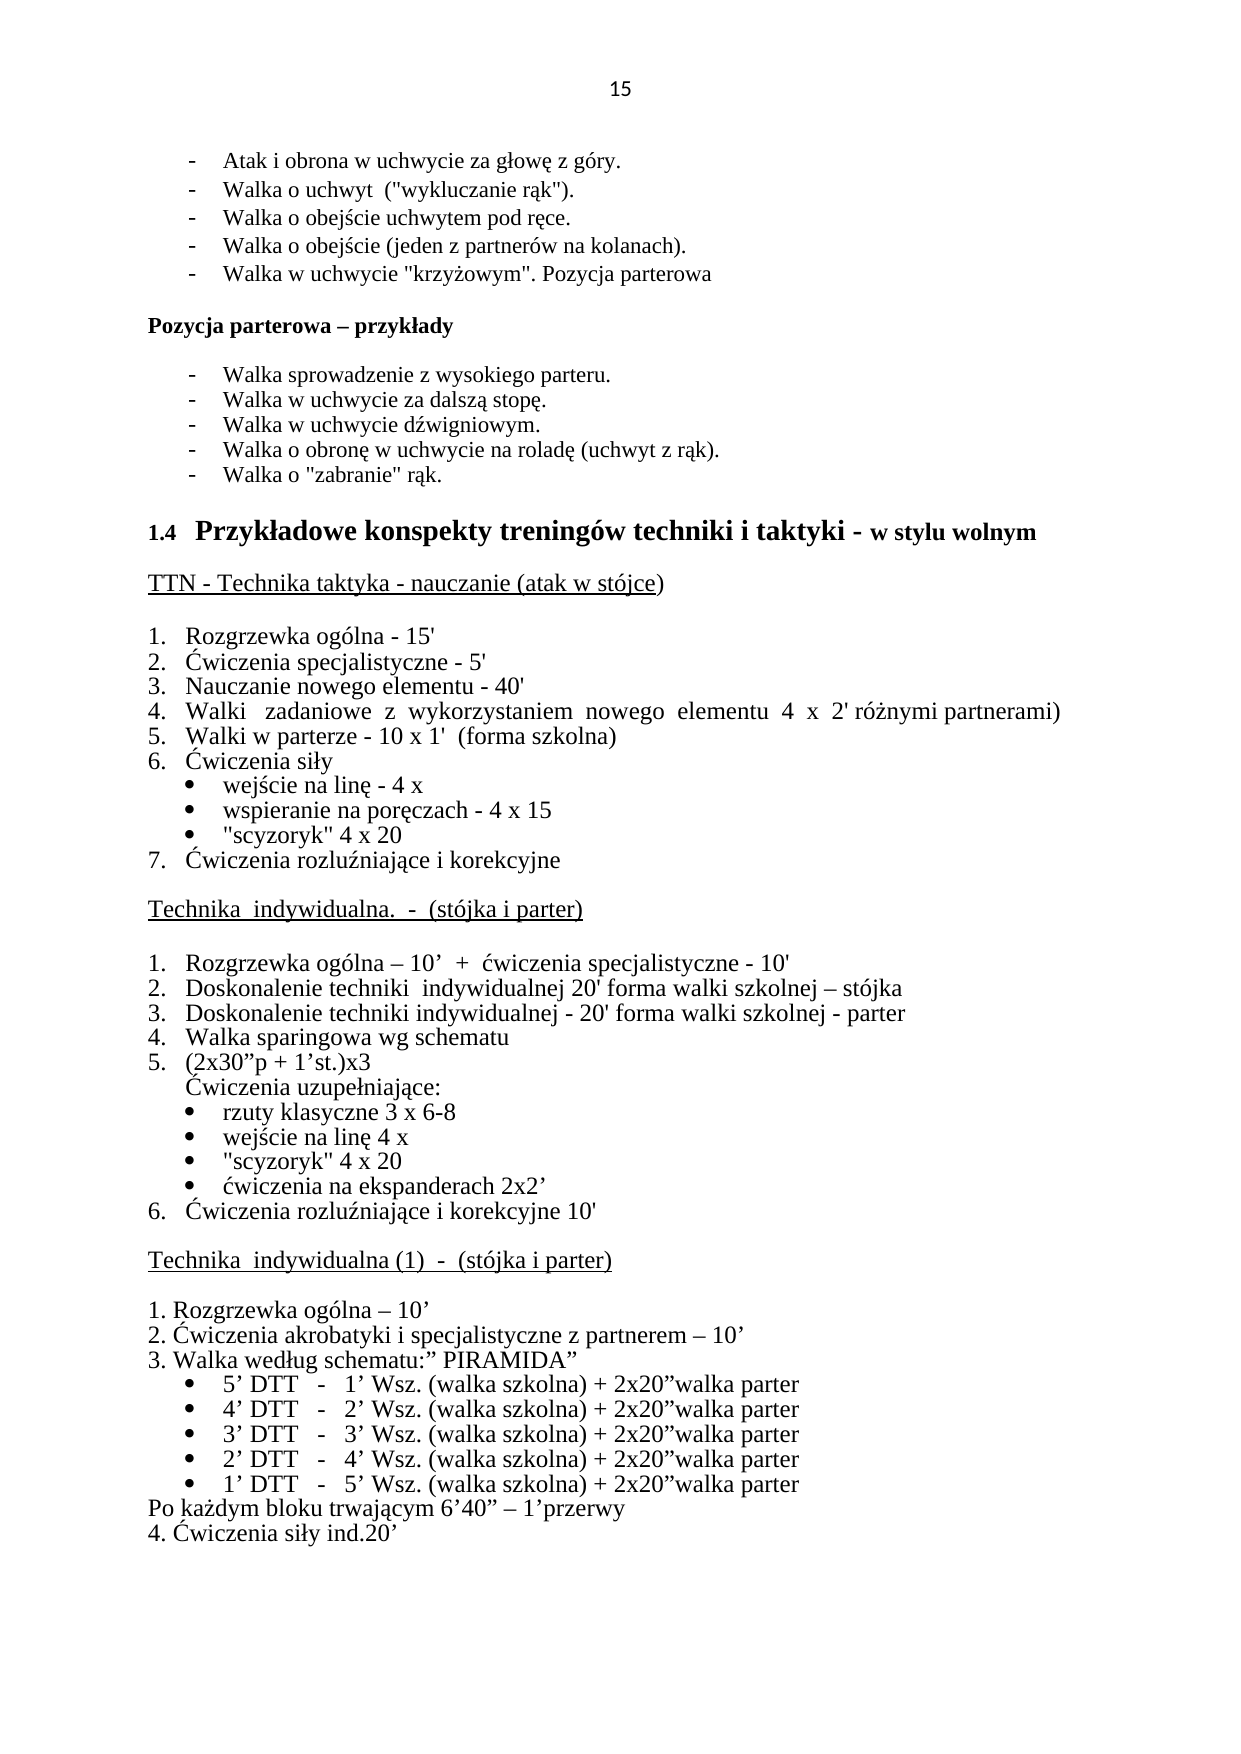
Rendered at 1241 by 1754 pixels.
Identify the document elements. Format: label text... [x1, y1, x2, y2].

list Walka o obejście uchwytem pod ręce. [185, 204, 1093, 232]
list wspieranie na poręczach - 4 x 15 [185, 799, 1093, 824]
text 1.4 Przykładowe konspekty treningów techniki i taktyki - w stylu wolnym [148, 513, 1093, 547]
list Atak i obrona w uchwycie za głowę z góry. [185, 148, 1093, 176]
list "scyzoryk" 4 x 20 [185, 1150, 1093, 1175]
text TTN - Technika taktyka - nauczanie (atak w stójce) [148, 572, 1093, 597]
list Ćwiczenia siły [148, 749, 1093, 774]
text Po każdym bloku trwającym 6’40” – 1’przerwy [148, 1497, 1093, 1522]
text Technika indywidualna (1) - (stójka i parter) [148, 1249, 1093, 1274]
list Walka o obejście (jeden z partnerów na kolanach). [185, 232, 1093, 261]
list wejście na linę - 4 x [185, 774, 1093, 799]
list DTT - Wsz. (walka szkolna) + 2x20”walka parter [185, 1423, 1093, 1447]
list ćwiczenia na ekspanderach 2x2’ [185, 1175, 1093, 1199]
text Pozycja parterowa – przykłady [148, 313, 1093, 338]
text Technika indywidualna. - (stójka i parter) [148, 898, 1093, 923]
list Nauczanie nowego elementu - 40' [148, 675, 1093, 700]
list DTT - Wsz. (walka szkolna) + 2x20”walka parter [185, 1373, 1093, 1398]
list rzuty klasyczne 3 x 6-8 [185, 1100, 1093, 1125]
list DTT - Wsz. (walka szkolna) + 2x20”walka parter [185, 1447, 1093, 1472]
list Ćwiczenia rozluźniające i korekcyjne [148, 848, 1093, 873]
list Walka w uchwycie "krzyżowym". Pozycja parterowa [185, 261, 742, 289]
text 2. Ćwiczenia akrobatyki i specjalistyczne z partnerem – [148, 1323, 1093, 1348]
text 4. Ćwiczenia siły ind.20’ [148, 1522, 1093, 1547]
list Walka o "zabranie" rąk. [185, 462, 1093, 487]
list Rozgrzewka ogólna - 15' [148, 621, 1093, 650]
text 3. Walka według schematu:” PIRAMIDA” [148, 1348, 1093, 1373]
list Walka w uchwycie za dalszą stopę. [185, 388, 1093, 413]
text 1. Rozgrzewka ogólna – [148, 1299, 1093, 1323]
list Walka o uchwyt ("wykluczanie rąk"). [185, 176, 1093, 204]
list Rozgrzewka ogólna – + ćwiczenia specjalistyczne - 10' [148, 948, 1093, 976]
list DTT - Wsz. (walka szkolna) + 2x20”walka parter [185, 1398, 1093, 1423]
list Doskonalenie techniki indywidualnej - 20' forma walki szkolnej - parter [148, 1001, 1093, 1026]
list Walki zadaniowe z wykorzystaniem nowego elementu 4 x 2' różnymi partnerami) [148, 700, 1093, 724]
list Doskonalenie techniki indywidualnej 20' forma walki szkolnej – stójka [148, 976, 1093, 1001]
list Walki w parterze - 10 x 1' (forma szkolna) [148, 724, 1093, 749]
list wejście na linę 4 x [185, 1125, 1093, 1150]
list Walka sparingowa wg schematu [148, 1026, 1093, 1051]
list Ćwiczenia rozluźniające i korekcyjne 10' [148, 1199, 1093, 1224]
list DTT - Wsz. (walka szkolna) + 2x20”walka parter [185, 1472, 1093, 1497]
list Walka o obronę w uchwycie na roladę (uchwyt z rąk). [185, 437, 1093, 462]
list Walka sprowadzenie z wysokiego parteru. [185, 363, 1093, 388]
list (2x30”p + 1’st.)x3 [148, 1051, 1093, 1076]
text Ćwiczenia uzupełniające: [148, 1076, 1093, 1100]
list Ćwiczenia specjalistyczne - 5' [148, 650, 1093, 675]
list "scyzoryk" 4 x 20 [185, 824, 1093, 848]
list Walka w uchwycie dźwigniowym. [185, 413, 1093, 437]
